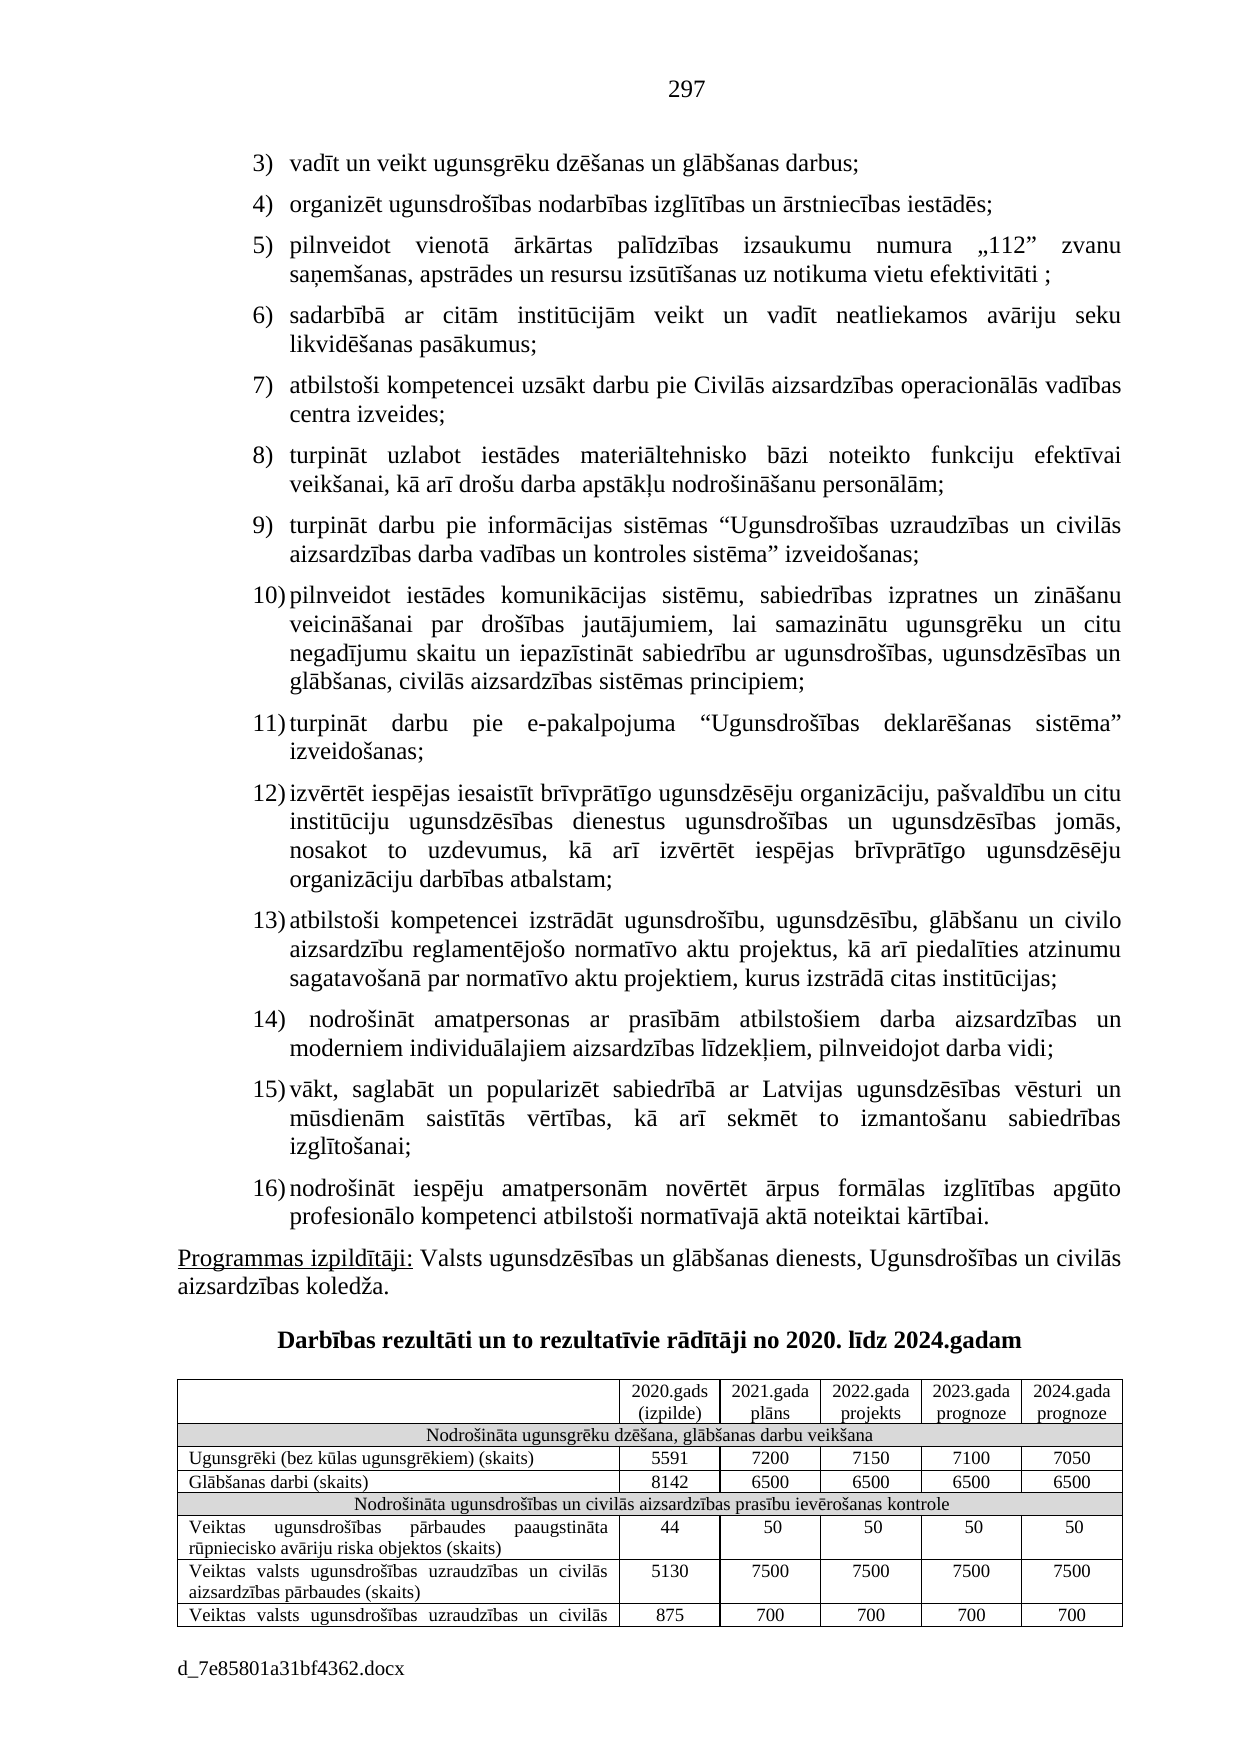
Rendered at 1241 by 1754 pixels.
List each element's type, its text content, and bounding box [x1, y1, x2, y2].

list izvērtēt iespējas iesaistīt brīvprātīgo ugunsdzēsēju organizāciju, pašvaldību un citu institūciju ugunsdzēsības dienestus ugunsdrošības un ugunsdzēsības jomās, nosakot to uzdevumus, kā arī izvērtēt iespējas brīvprātīgo ugunsdzēsēju organizāciju darbības atbalstam; [252, 778, 1122, 893]
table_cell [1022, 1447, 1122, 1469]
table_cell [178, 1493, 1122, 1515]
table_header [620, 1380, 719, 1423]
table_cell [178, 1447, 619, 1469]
list atbilstoši kompetencei izstrādāt ugunsdrošību, ugunsdzēsību, glābšanu un civilo aizsardzību reglamentējošo normatīvo aktu projektus, kā arī piedalīties atzinumu sagatavošanā par normatīvo aktu projektiem, kurus izstrādā citas institūcijas; [252, 905, 1122, 991]
list vadīt un veikt ugunsgrēku dzēšanas un glābšanas darbus; [252, 148, 1122, 176]
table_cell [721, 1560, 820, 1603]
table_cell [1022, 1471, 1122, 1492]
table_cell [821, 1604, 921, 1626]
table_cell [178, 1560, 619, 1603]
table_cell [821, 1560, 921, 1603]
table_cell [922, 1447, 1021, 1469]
list atbilstoši kompetencei uzsākt darbu pie Civilās aizsardzības operacionālās vadības centra izveides; [252, 370, 1122, 428]
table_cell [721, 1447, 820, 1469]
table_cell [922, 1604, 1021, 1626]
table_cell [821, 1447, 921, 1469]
list sadarbībā ar citām institūcijām veikt un vadīt neatliekamos avāriju seku likvidēšanas pasākumus; [252, 300, 1122, 358]
text Programmas izpildītāji: Valsts ugunsdzēsības un glābšanas dienests, Ugunsdrošības un civilās aizsardzības koledža. [177, 1243, 1122, 1300]
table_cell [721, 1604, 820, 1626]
list pilnveidot vienotā ārkārtas palīdzības izsaukumu numura „112” zvanu saņemšanas, apstrādes un resursu izsūtīšanas uz notikuma vietu efektivitāti ; [252, 230, 1122, 288]
list organizēt ugunsdrošības nodarbības izglītības un ārstniecības iestādēs; [252, 189, 1122, 218]
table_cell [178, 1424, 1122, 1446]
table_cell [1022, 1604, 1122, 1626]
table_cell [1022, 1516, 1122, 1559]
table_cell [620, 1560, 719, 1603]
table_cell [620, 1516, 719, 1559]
list turpināt darbu pie e-pakalpojuma “Ugunsdrošības deklarēšanas sistēma” izveidošanas; [252, 708, 1122, 765]
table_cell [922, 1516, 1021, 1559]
list turpināt darbu pie informācijas sistēmas “Ugunsdrošības uzraudzības un civilās aizsardzības darba vadības un kontroles sistēma” izveidošanas; [252, 510, 1122, 568]
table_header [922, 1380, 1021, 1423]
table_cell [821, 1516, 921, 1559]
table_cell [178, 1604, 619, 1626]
text Darbības rezultāti un to rezultatīvie rādītāji no 2020. līdz 2024.gadam [177, 1325, 1122, 1354]
list nodrošināt amatpersonas ar prasībām atbilstošiem darba aizsardzības un moderniem individuālajiem aizsardzības līdzekļiem, pilnveidojot darba vidi; [252, 1004, 1122, 1061]
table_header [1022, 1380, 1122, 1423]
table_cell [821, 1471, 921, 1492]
list vākt, saglabāt un popularizēt sabiedrībā ar Latvijas ugunsdzēsības vēsturi un mūsdienām saistītās vērtības, kā arī sekmēt to izmantošanu sabiedrības izglītošanai; [252, 1074, 1122, 1160]
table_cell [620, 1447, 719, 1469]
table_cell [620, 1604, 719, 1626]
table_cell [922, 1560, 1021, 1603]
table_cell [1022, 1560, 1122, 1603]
list turpināt uzlabot iestādes materiāltehnisko bāzi noteikto funkciju efektīvai veikšanai, kā arī drošu darba apstākļu nodrošināšanu personālām; [252, 440, 1122, 498]
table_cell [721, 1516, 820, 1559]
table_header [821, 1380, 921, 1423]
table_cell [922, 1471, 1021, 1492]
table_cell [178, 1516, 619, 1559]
list pilnveidot iestādes komunikācijas sistēmu, sabiedrības izpratnes un zināšanu veicināšanai par drošības jautājumiem, lai samazinātu ugunsgrēku un citu negadījumu skaitu un iepazīstināt sabiedrību ar ugunsdrošības, ugunsdzēsības un glābšanas, civilās aizsardzības sistēmas principiem; [252, 580, 1122, 695]
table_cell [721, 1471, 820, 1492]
list nodrošināt iespēju amatpersonām novērtēt ārpus formālas izglītības apgūto profesionālo kompetenci atbilstoši normatīvajā aktā noteiktai kārtībai. [252, 1173, 1122, 1230]
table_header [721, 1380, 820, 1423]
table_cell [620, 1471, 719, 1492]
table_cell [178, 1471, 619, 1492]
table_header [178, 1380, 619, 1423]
